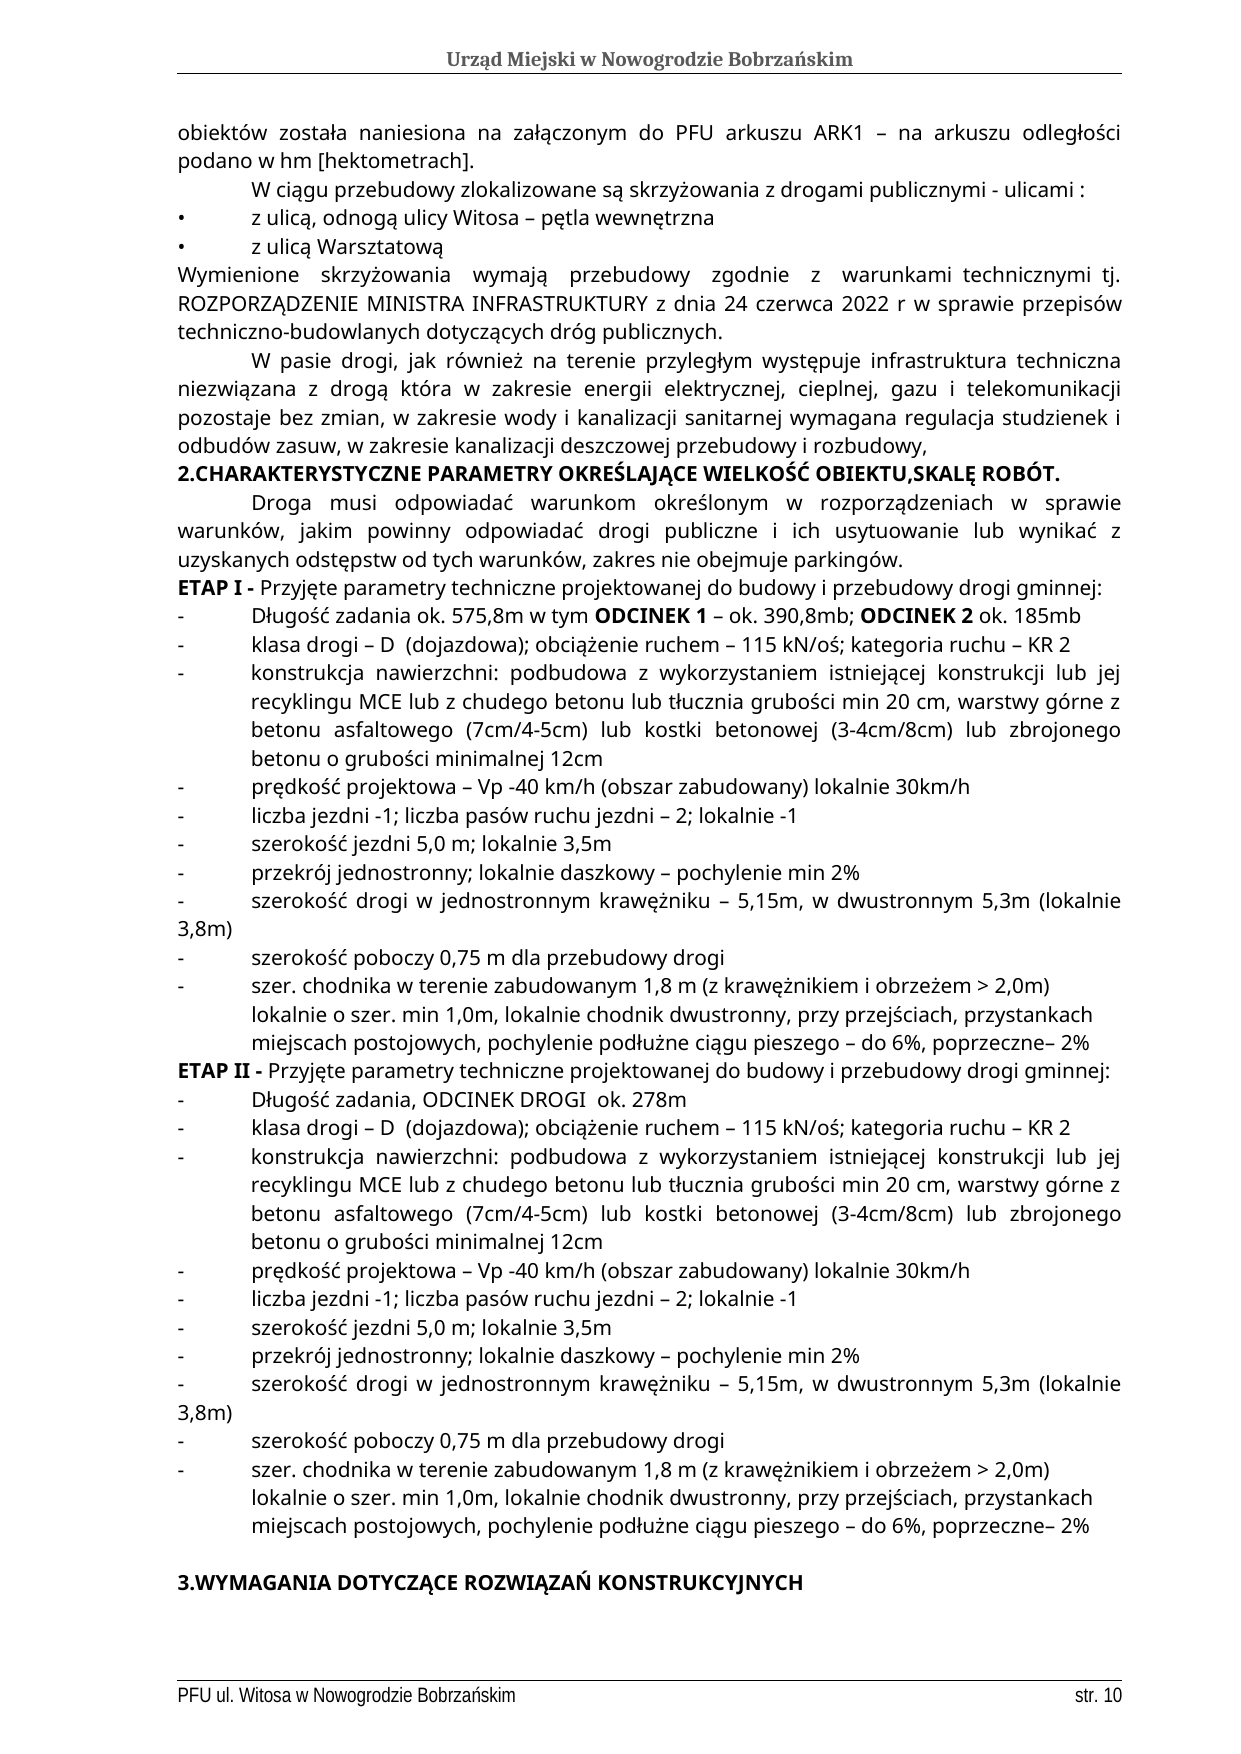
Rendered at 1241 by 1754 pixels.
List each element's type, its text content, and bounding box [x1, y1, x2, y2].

text - przekrój jednostronny; lokalnie daszkowy – pochylenie min 2% [177, 1341, 1122, 1369]
text 3.WYMAGANIA DOTYCZĄCE ROZWIĄZAŃ KONSTRUKCYJNYCH [177, 1568, 1122, 1597]
text miejscach postojowych, pochylenie podłużne ciągu pieszego – do 6%, poprzeczne– 2% [177, 1028, 1122, 1057]
text - Długość zadania ok. 575,8m w tym ODCINEK 1 – ok. 390,8mb; ODCINEK 2 ok. 185mb [177, 602, 1122, 630]
text - przekrój jednostronny; lokalnie daszkowy – pochylenie min 2% [177, 858, 1122, 886]
text - prędkość projektowa – Vp -40 km/h (obszar zabudowany) lokalnie 30km/h [177, 1256, 1122, 1284]
text - szerokość poboczy 0,75 m dla przebudowy drogi [177, 1426, 1122, 1455]
text - szerokość jezdni 5,0 m; lokalnie 3,5m [177, 829, 1122, 858]
text - klasa drogi – D (dojazdowa); obciążenie ruchem – 115 kN/oś; kategoria ruchu – KR 2 [177, 1113, 1122, 1142]
text - szer. chodnika w terenie zabudowanym 1,8 m (z krawężnikiem i obrzeżem > 2,0m) [177, 971, 1122, 1000]
text • z ulicą Warsztatową [177, 232, 1122, 260]
text - Długość zadania, ODCINEK DROGI ok. 278m [177, 1085, 1122, 1113]
text - szer. chodnika w terenie zabudowanym 1,8 m (z krawężnikiem i obrzeżem > 2,0m) [177, 1455, 1122, 1483]
text - szerokość drogi w jednostronnym krawężniku – 5,15m, w dwustronnym 5,3m (lokalnie 3,8m) [177, 1369, 1122, 1426]
text - prędkość projektowa – Vp -40 km/h (obszar zabudowany) lokalnie 30km/h [177, 772, 1122, 801]
text lokalnie o szer. min 1,0m, lokalnie chodnik dwustronny, przy przejściach, przystankach [177, 1000, 1122, 1028]
text - szerokość drogi w jednostronnym krawężniku – 5,15m, w dwustronnym 5,3m (lokalnie 3,8m) [177, 886, 1122, 943]
text miejscach postojowych, pochylenie podłużne ciągu pieszego – do 6%, poprzeczne– 2% [177, 1512, 1122, 1540]
text lokalnie o szer. min 1,0m, lokalnie chodnik dwustronny, przy przejściach, przystankach [177, 1483, 1122, 1512]
text - konstrukcja nawierzchni: podbudowa z wykorzystaniem istniejącej konstrukcji lub jej recyklingu MCE lub z chudego betonu lub tłucznia grubości min 20 cm, warstwy górne z betonu asfaltowego (7cm/4-5cm) lub kostki betonowej (3-4cm/8cm) lub zbrojonego betonu o grubości minimalnej 12cm [177, 658, 1122, 772]
text W ciągu przebudowy zlokalizowane są skrzyżowania z drogami publicznymi - ulicami : [177, 175, 1122, 203]
text - liczba jezdni -1; liczba pasów ruchu jezdni – 2; lokalnie -1 [177, 1284, 1122, 1313]
text - szerokość jezdni 5,0 m; lokalnie 3,5m [177, 1313, 1122, 1341]
text - liczba jezdni -1; liczba pasów ruchu jezdni – 2; lokalnie -1 [177, 801, 1122, 829]
text W pasie drogi, jak również na terenie przyległym występuje infrastruktura techniczna niezwiązana z drogą która w zakresie energii elektrycznej, cieplnej, gazu i telekomunikacji pozostaje bez zmian, w zakresie wody i kanalizacji sanitarnej wymagana regulacja studzienek i odbudów zasuw, w zakresie kanalizacji deszczowej przebudowy i rozbudowy, [177, 346, 1122, 459]
text - konstrukcja nawierzchni: podbudowa z wykorzystaniem istniejącej konstrukcji lub jej recyklingu MCE lub z chudego betonu lub tłucznia grubości min 20 cm, warstwy górne z betonu asfaltowego (7cm/4-5cm) lub kostki betonowej (3-4cm/8cm) lub zbrojonego betonu o grubości minimalnej 12cm [177, 1142, 1122, 1256]
text • z ulicą, odnogą ulicy Witosa – pętla wewnętrzna [177, 203, 1122, 232]
text Droga musi odpowiadać warunkom określonym w rozporządzeniach w sprawie warunków, jakim powinny odpowiadać drogi publiczne i ich usytuowanie lub wynikać z uzyskanych odstępstw od tych warunków, zakres nie obejmuje parkingów. [177, 488, 1122, 573]
text - szerokość poboczy 0,75 m dla przebudowy drogi [177, 943, 1122, 971]
text ETAP II - Przyjęte parametry techniczne projektowanej do budowy i przebudowy drogi gminnej: [177, 1057, 1122, 1085]
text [177, 118, 1122, 175]
text Wymienione skrzyżowania wymają przebudowy zgodnie z warunkami technicznymi tj. ROZPORZĄDZENIE MINISTRA INFRASTRUKTURY z dnia 24 czerwca 2022 r w sprawie przepisów techniczno-budowlanych dotyczących dróg publicznych. [177, 260, 1122, 346]
text - klasa drogi – D (dojazdowa); obciążenie ruchem – 115 kN/oś; kategoria ruchu – KR 2 [177, 630, 1122, 658]
text ETAP I - Przyjęte parametry techniczne projektowanej do budowy i przebudowy drogi gminnej: [177, 573, 1122, 602]
text 2.CHARAKTERYSTYCZNE PARAMETRY OKREŚLAJĄCE WIELKOŚĆ OBIEKTU,SKALĘ ROBÓT. [177, 459, 1122, 488]
